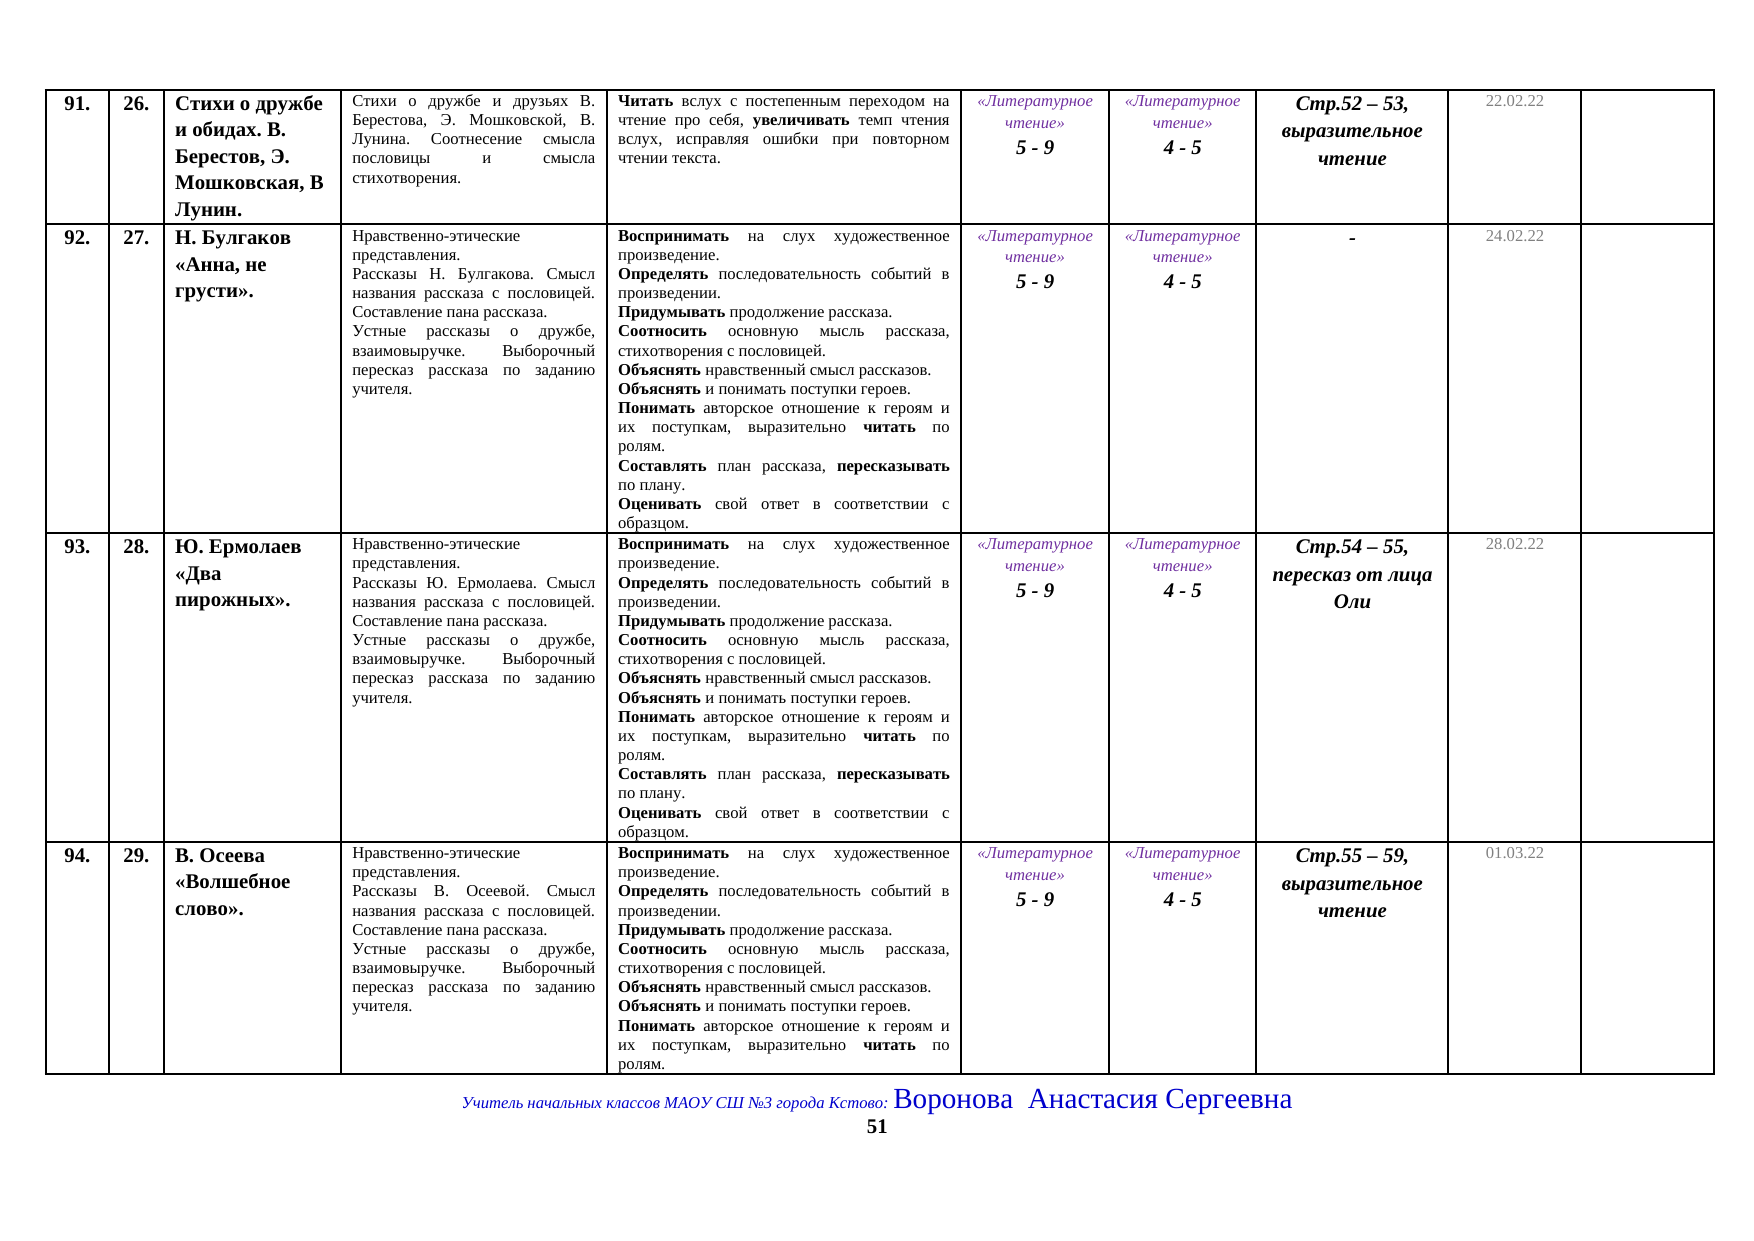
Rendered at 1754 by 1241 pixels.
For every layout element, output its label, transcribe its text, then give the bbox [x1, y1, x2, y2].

table_cell 92. [47, 225, 108, 532]
table_cell 29. [110, 843, 163, 1073]
table_cell 26. [110, 91, 163, 223]
table_cell [1582, 534, 1713, 841]
table_cell Нравственно-этические представления. Рассказы Н. Булгакова. Смысл названия рассказа с пословицей. Составление пана рассказа. Устные рассказы о дружбе, взаимовыручке. Выборочный пересказ рассказа по заданию учителя. [342, 225, 606, 532]
table_cell - [1257, 225, 1447, 532]
table_cell «Литературное чтение» 4 - 5 [1110, 225, 1255, 532]
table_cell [165, 843, 340, 1073]
table_cell 01.03.22 [1449, 843, 1580, 1073]
table_cell 24.02.22 [1449, 225, 1580, 532]
table_cell [1582, 843, 1713, 1073]
table_cell 91. [47, 91, 108, 223]
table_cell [608, 843, 960, 1073]
table_cell Ю. Ермолаев «Два пирожных». [165, 534, 340, 841]
table_cell 27. [110, 225, 163, 532]
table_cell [1110, 843, 1255, 1073]
table_cell Н. Булгаков «Анна, не грусти». [165, 225, 340, 532]
table_cell [1582, 225, 1713, 532]
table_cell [342, 843, 606, 1073]
table_cell 93. [47, 534, 108, 841]
table_cell 94. [47, 843, 108, 1073]
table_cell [1110, 91, 1255, 223]
table_cell Стихи о дружбе и обидах. В. Берестов, Э. Мошковская, В Лунин. [165, 91, 340, 223]
table_cell Читать вслух с постепенным переходом на чтение про себя, увеличивать темп чтения вслух, исправляя ошибки при повторном чтении текста. [608, 91, 960, 223]
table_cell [962, 91, 1108, 223]
table_cell 22.02.22 [1449, 91, 1580, 223]
table_cell 28.02.22 [1449, 534, 1580, 841]
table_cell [1257, 843, 1447, 1073]
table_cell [962, 843, 1108, 1073]
table_cell [1582, 91, 1713, 223]
table_cell Нравственно-этические представления. Рассказы Ю. Ермолаева. Смысл названия рассказа с пословицей. Составление пана рассказа. Устные рассказы о дружбе, взаимовыручке. Выборочный пересказ рассказа по заданию учителя. [342, 534, 606, 841]
table_cell Стихи о дружбе и друзьях В. Берестова, Э. Мошковской, В. Лунина. Соотнесение смысла пословицы и смысла стихотворения. [342, 91, 606, 223]
table_cell Стр.52 – 53, выразительное чтение [1257, 91, 1447, 223]
table_cell «Литературное чтение» 4 - 5 [1110, 534, 1255, 841]
table_cell «Литературное чтение» 5 - 9 [962, 534, 1108, 841]
table_cell 28. [110, 534, 163, 841]
table_cell Стр.54 – 55, пересказ от лица Оли [1257, 534, 1447, 841]
table_cell «Литературное чтение» 5 - 9 [962, 225, 1108, 532]
